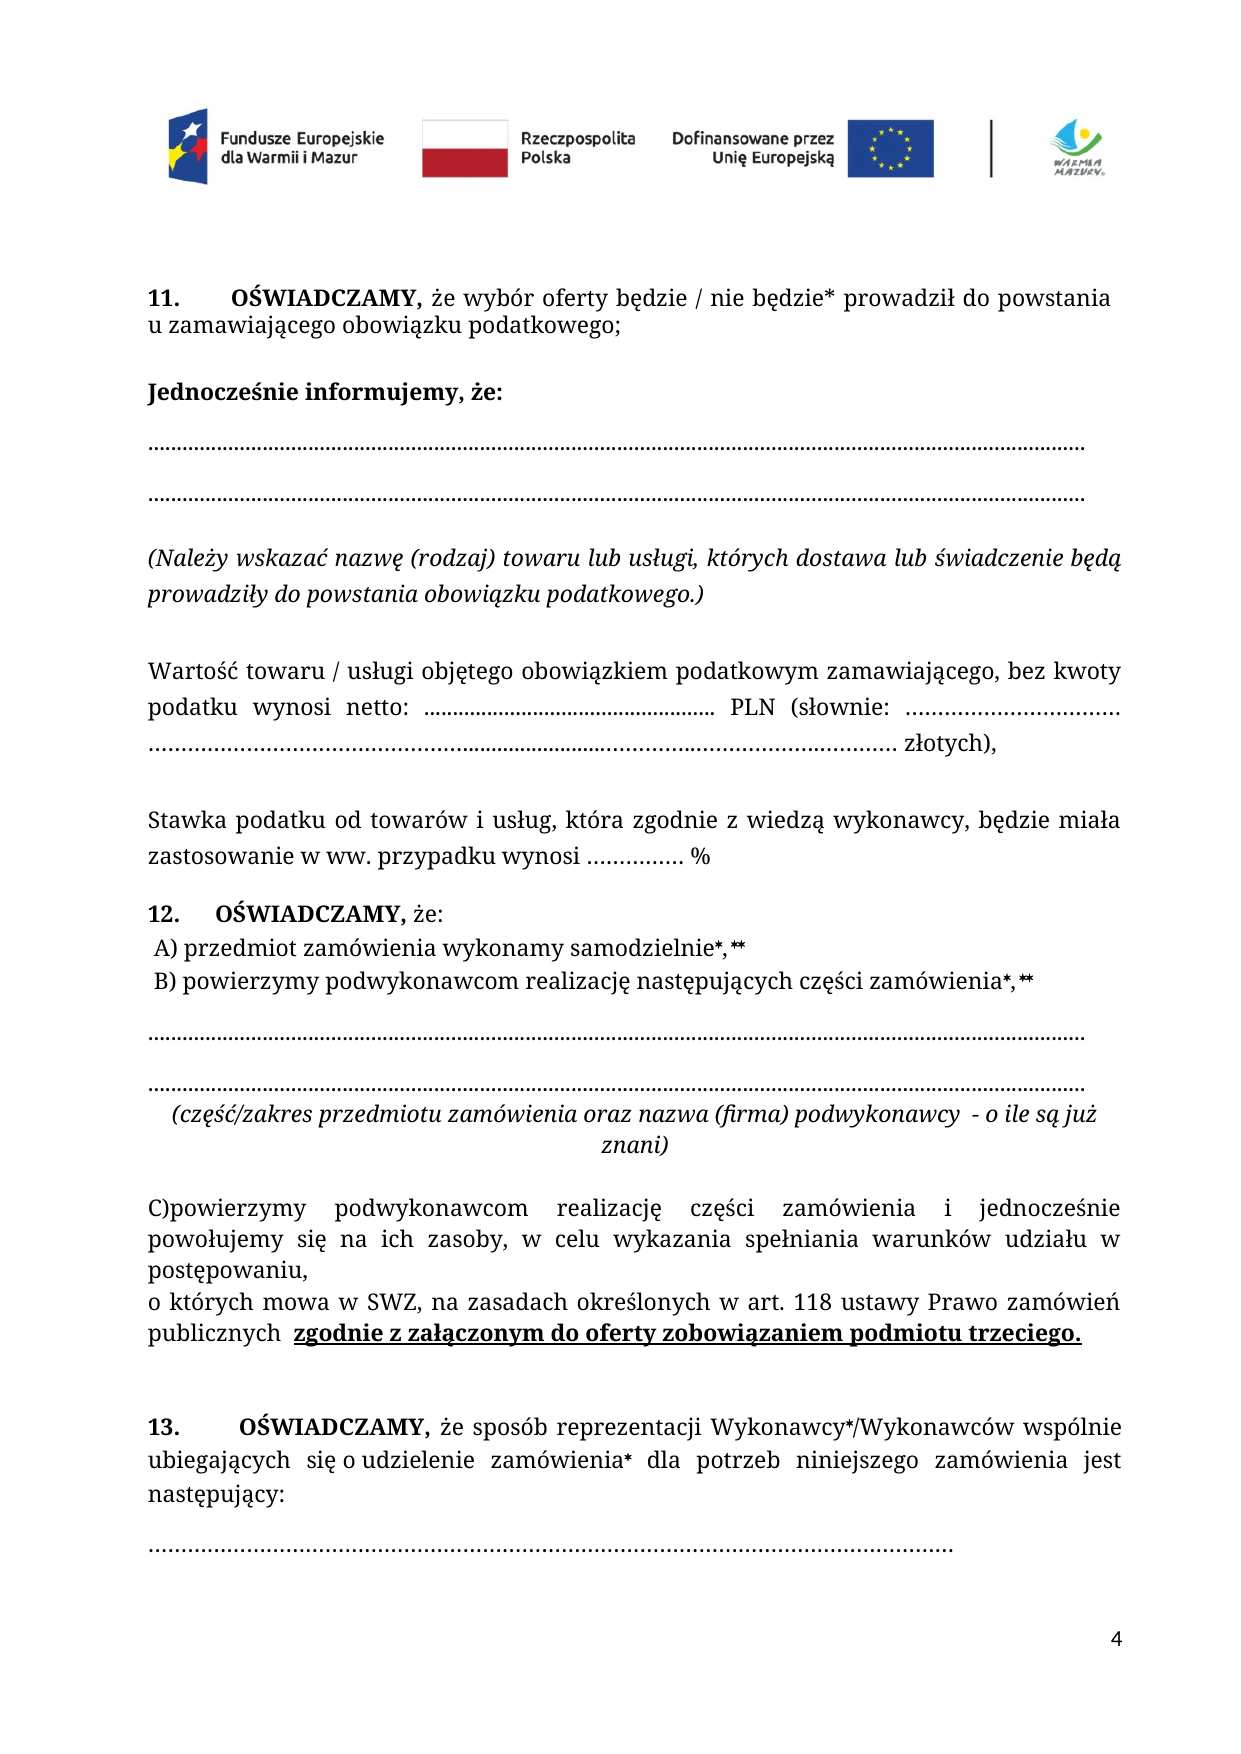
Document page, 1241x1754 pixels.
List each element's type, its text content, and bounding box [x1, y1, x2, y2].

text …………………………………………………………………………………………………………… [148, 1528, 1122, 1559]
text B) powierzymy podwykonawcom realizację następujących części zamówienia, [148, 968, 1121, 995]
text .................................................................................................................................................................... [148, 1016, 1122, 1047]
text (część/zakres przedmiotu zamówienia oraz nazwa (firma) podwykonawcy - o ile są już znani) [148, 1098, 1122, 1160]
list OŚWIADCZAMY, że wybór oferty będzie / nie będzie* prowadził do powstania u zamawiającego obowiązku podatkowego; [148, 284, 1121, 339]
text .................................................................................................................................................................... [148, 1067, 1122, 1098]
text C)powierzymy podwykonawcom realizację części zamówienia i jednocześnie powołujemy się na ich zasoby, w celu wykazania spełniania warunków udziału w postępowaniu, [148, 1192, 1122, 1285]
text o których mowa w SWZ, na zasadach określonych w art. 118 ustawy Prawo zamówień publicznych zgodnie z załączonym do oferty zobowiązaniem podmiotu trzeciego. [148, 1285, 1122, 1348]
text .................................................................................................................................................................... [148, 477, 1122, 508]
list OŚWIADCZAMY, że sposób reprezentacji Wykonawcy/Wykonawców wspólnie ubiegających się o udzielenie zamówienia dla potrzeb niniejszego zamówienia jest następujący: [148, 1410, 1122, 1509]
text A) przedmiot zamówienia wykonamy samodzielnie, [148, 934, 1121, 961]
text Wartość towaru / usługi objętego obowiązkiem podatkowym zamawiającego, bez kwoty podatku wynosi netto: ................................................... PLN (słownie: …………………………… ………………………………………….........................…………..……………….………… złotych), [148, 655, 1122, 758]
text .................................................................................................................................................................... [148, 426, 1122, 457]
text Jednocześnie informujemy, że: [148, 378, 1121, 405]
list OŚWIADCZAMY, że: [148, 901, 1121, 928]
picture [147, 80, 1123, 211]
text (Należy wskazać nazwę (rodzaj) towaru lub usługi, których dostawa lub świadczenie będą prowadziły do powstania obowiązku podatkowego.) [148, 542, 1122, 609]
text Stawka podatku od towarów i usług, która zgodnie z wiedzą wykonawcy, będzie miała zastosowanie w ww. przypadku wynosi …………… % [148, 804, 1122, 871]
